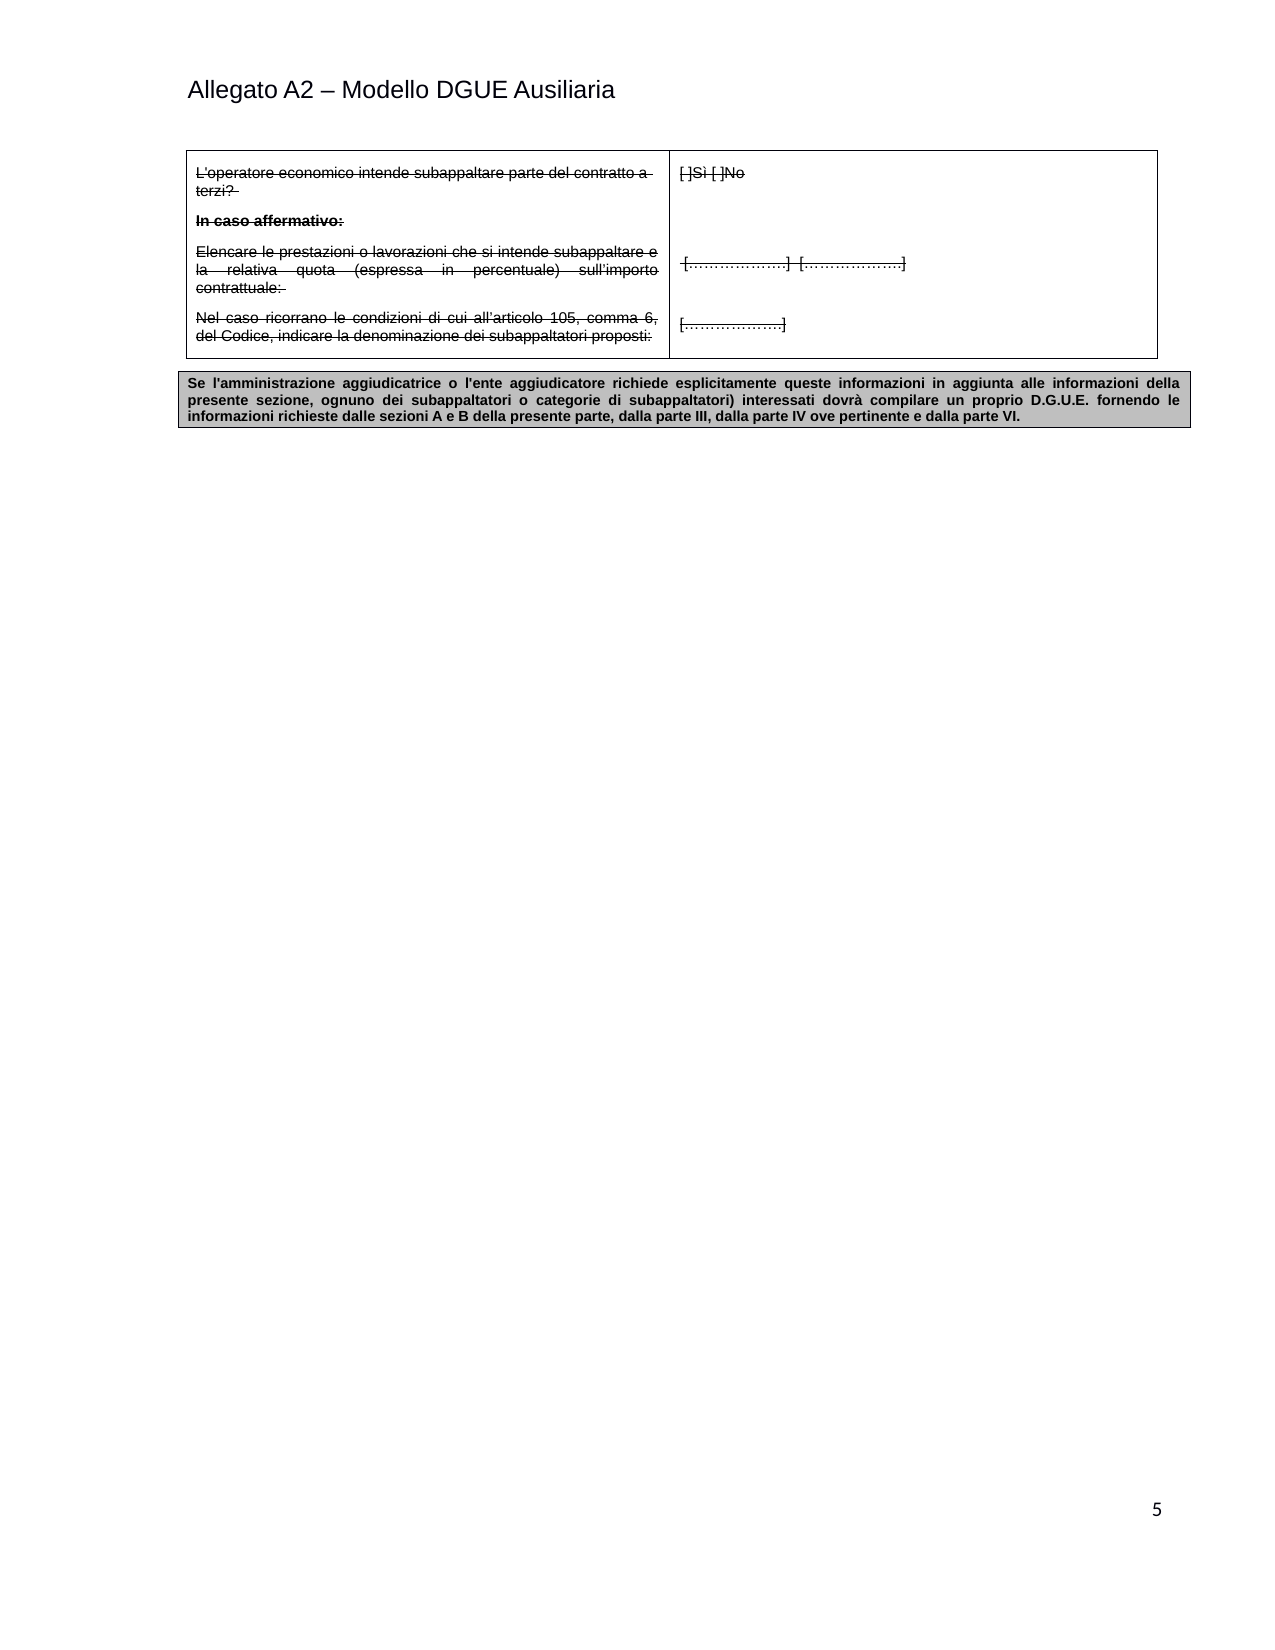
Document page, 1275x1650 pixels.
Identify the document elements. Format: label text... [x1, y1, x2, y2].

table_cell L'operatore economico intende subappaltare parte del contratto a terzi? In caso affermativo: Elencare le prestazioni o lavorazioni che si intende subappaltare e la relativa quota (espressa in percentuale) sull’importo contrattuale: Nel caso ricorrano le condizioni di cui all’articolo 105, comma 6, del Codice, indicare la denominazione dei subappaltatori proposti: [187, 151, 669, 358]
table_cell [ ]Sì [ ]No [……………….] [……………….] [……………….] [670, 151, 1157, 358]
title Se l'amministrazione aggiudicatrice o l'ente aggiudicatore richiede esplicitamente queste informazioni in aggiunta alle informazioni della presente sezione, ognuno dei subappaltatori o categorie di subappaltatori) interessati dovrà compilare un proprio D.G.U.E. fornendo le informazioni richieste dalle sezioni A e B della presente parte, dalla parte III, dalla parte IV ove pertinente e dalla parte VI. [179, 372, 1190, 427]
